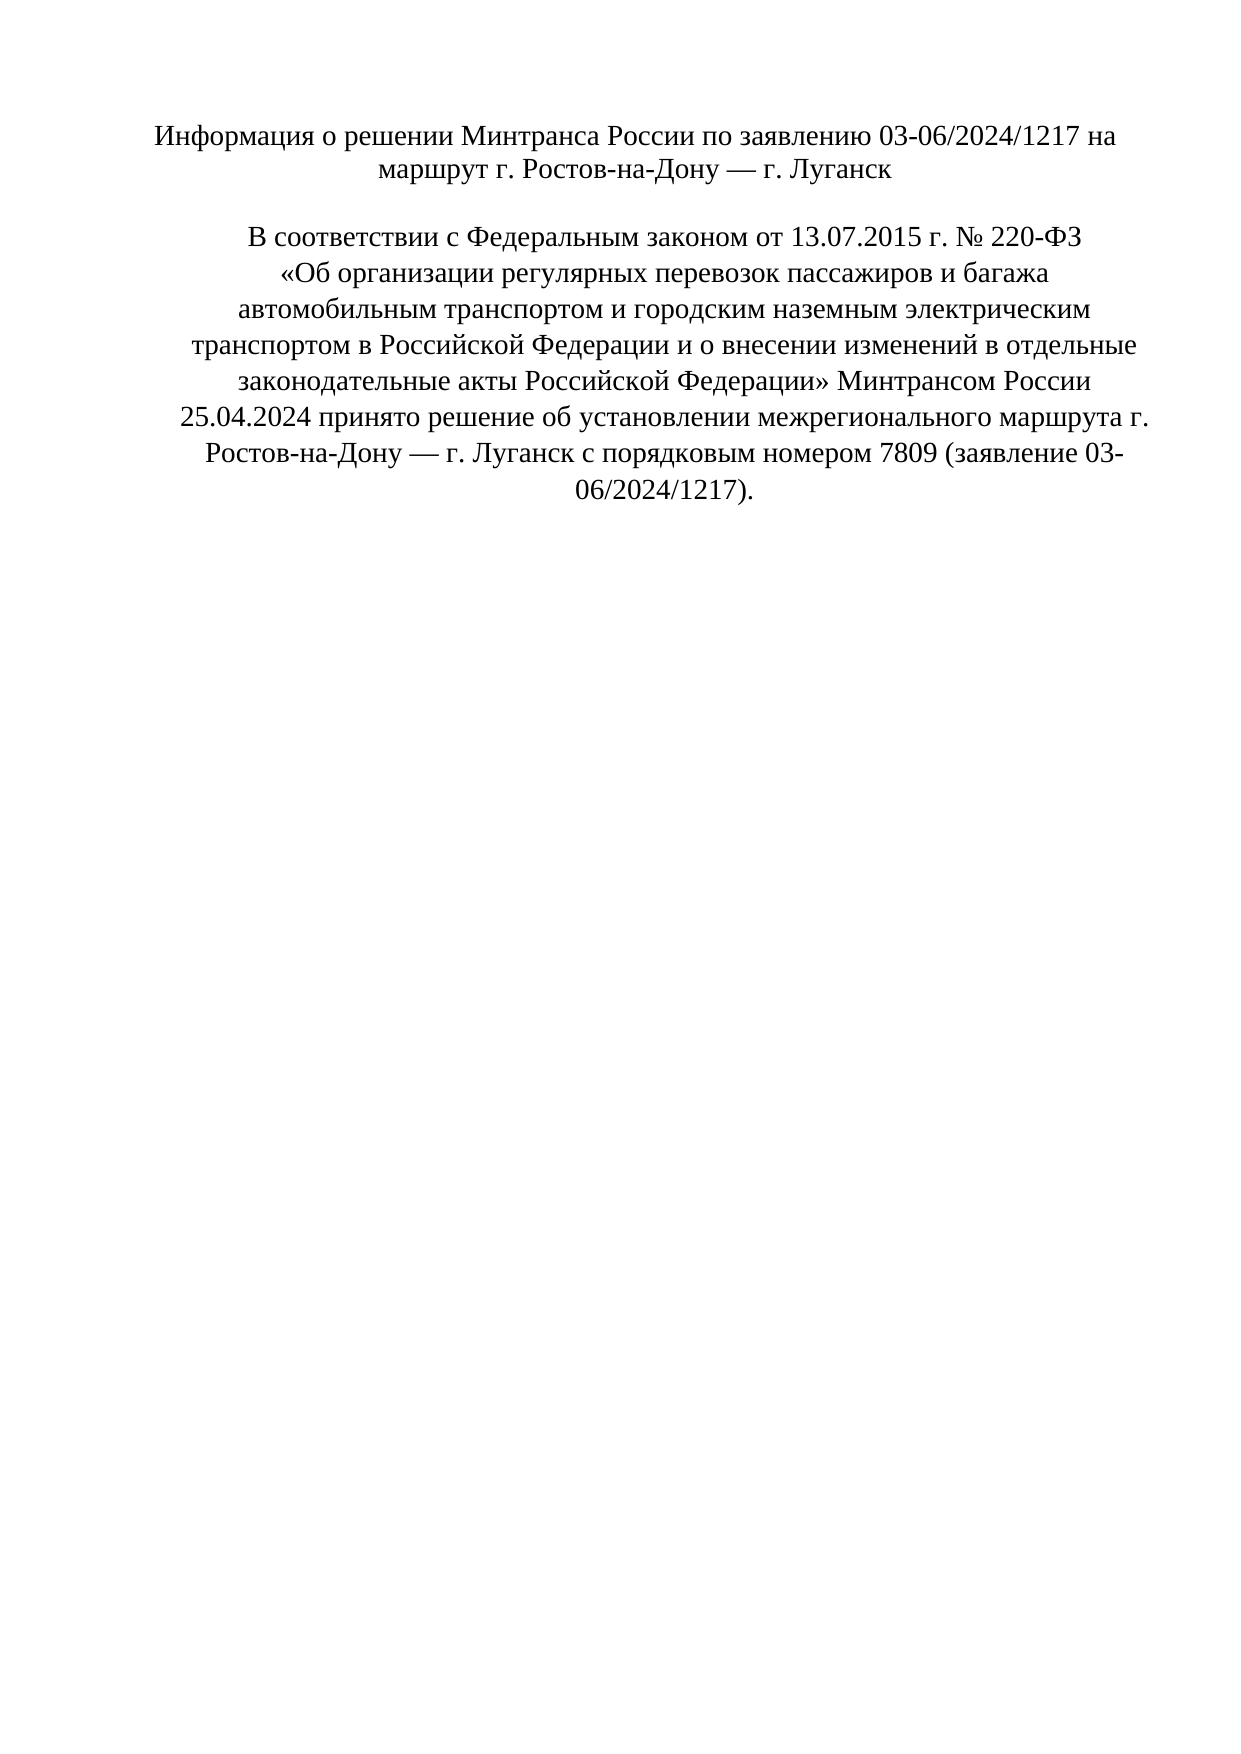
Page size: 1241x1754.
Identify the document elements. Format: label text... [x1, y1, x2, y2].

text В соответствии с Федеральным законом от 13.07.2015 г. № 220-ФЗ «Об организации регулярных перевозок пассажиров и багажа автомобильным транспортом и городским наземным электрическим транспортом в Российской Федерации и о внесении изменений в отдельные законодательные акты Российской Федерации» Минтрансом России 25.04.2024 принято решение об установлении межрегионального маршрута г. Ростов-на-Дону — г. Луганск с порядковым номером 7809 (заявление 03-06/2024/1217). [177, 219, 1152, 505]
text Информация о решении Минтранса России по заявлению 03-06/2024/1217 на маршрут г. Ростов-на-Дону — г. Луганск [118, 118, 1152, 185]
